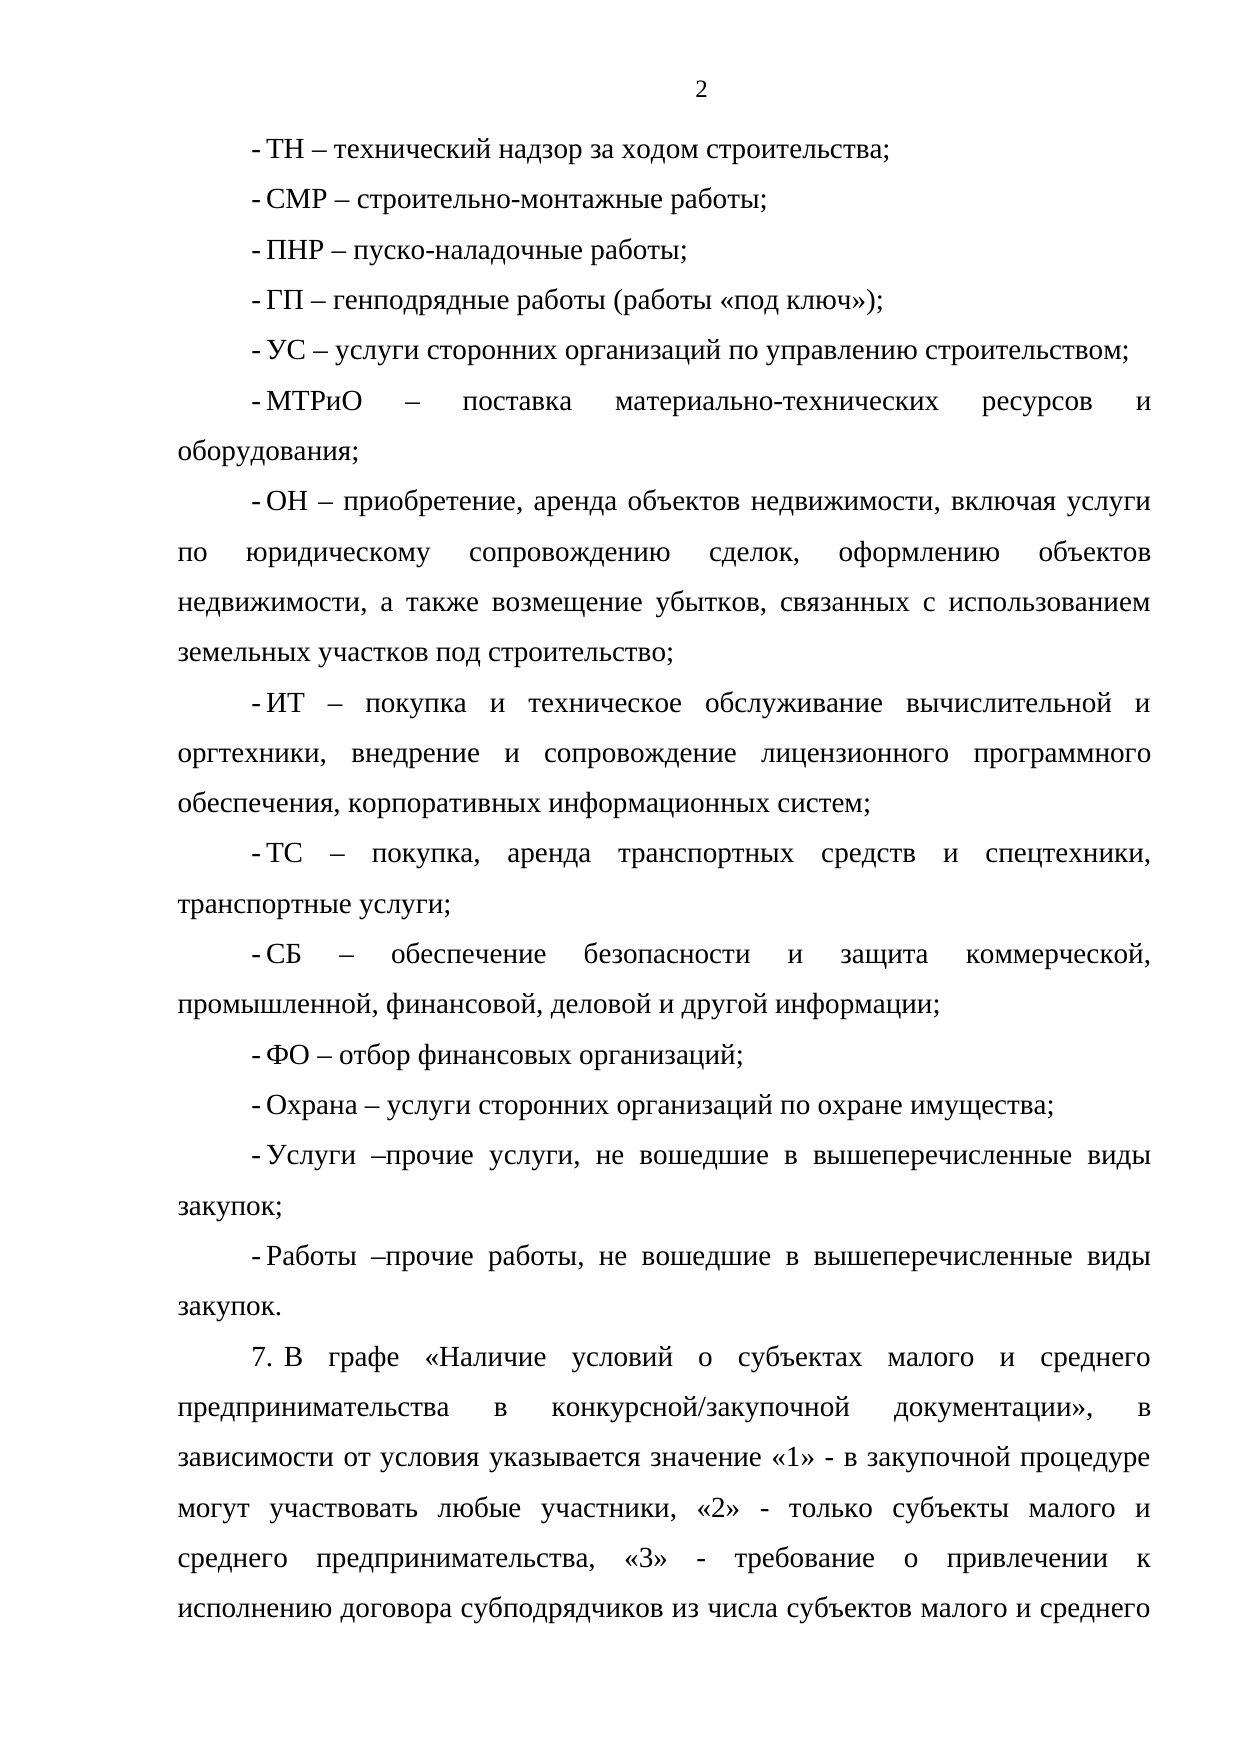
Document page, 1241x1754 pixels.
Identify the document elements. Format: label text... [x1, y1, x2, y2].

list Услуги –прочие услуги, не вошедшие в вышеперечисленные виды закупок; [177, 1137, 1152, 1221]
list ПНР – пуско-наладочные работы; [177, 232, 1152, 265]
list ФО – отбор финансовых организаций; [177, 1037, 1152, 1070]
list ТН – технический надзор за ходом строительства; [177, 131, 1152, 165]
list МТРиО – поставка материально-технических ресурсов и оборудования; [177, 383, 1152, 467]
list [177, 1339, 1152, 1624]
list ГП – генподрядные работы (работы «под ключ»); [177, 282, 1152, 316]
list УС – услуги сторонних организаций по управлению строительством; [177, 332, 1152, 366]
list ОН – приобретение, аренда объектов недвижимости, включая услуги по юридическому сопровождению сделок, оформлению объектов недвижимости, а также возмещение убытков, связанных с использованием земельных участков под строительство; [177, 483, 1152, 668]
list Работы –прочие работы, не вошедшие в вышеперечисленные виды закупок. [177, 1238, 1152, 1322]
list СБ – обеспечение безопасности и защита коммерческой, промышленной, финансовой, деловой и другой информации; [177, 936, 1152, 1020]
list ТС – покупка, аренда транспортных средств и спецтехники, транспортные услуги; [177, 836, 1152, 919]
list ИТ – покупка и техническое обслуживание вычислительной и оргтехники, внедрение и сопровождение лицензионного программного обеспечения, корпоративных информационных систем; [177, 685, 1152, 819]
list Охрана – услуги сторонних организаций по охране имущества; [177, 1087, 1152, 1121]
list СМР – строительно-монтажные работы; [177, 182, 1152, 215]
